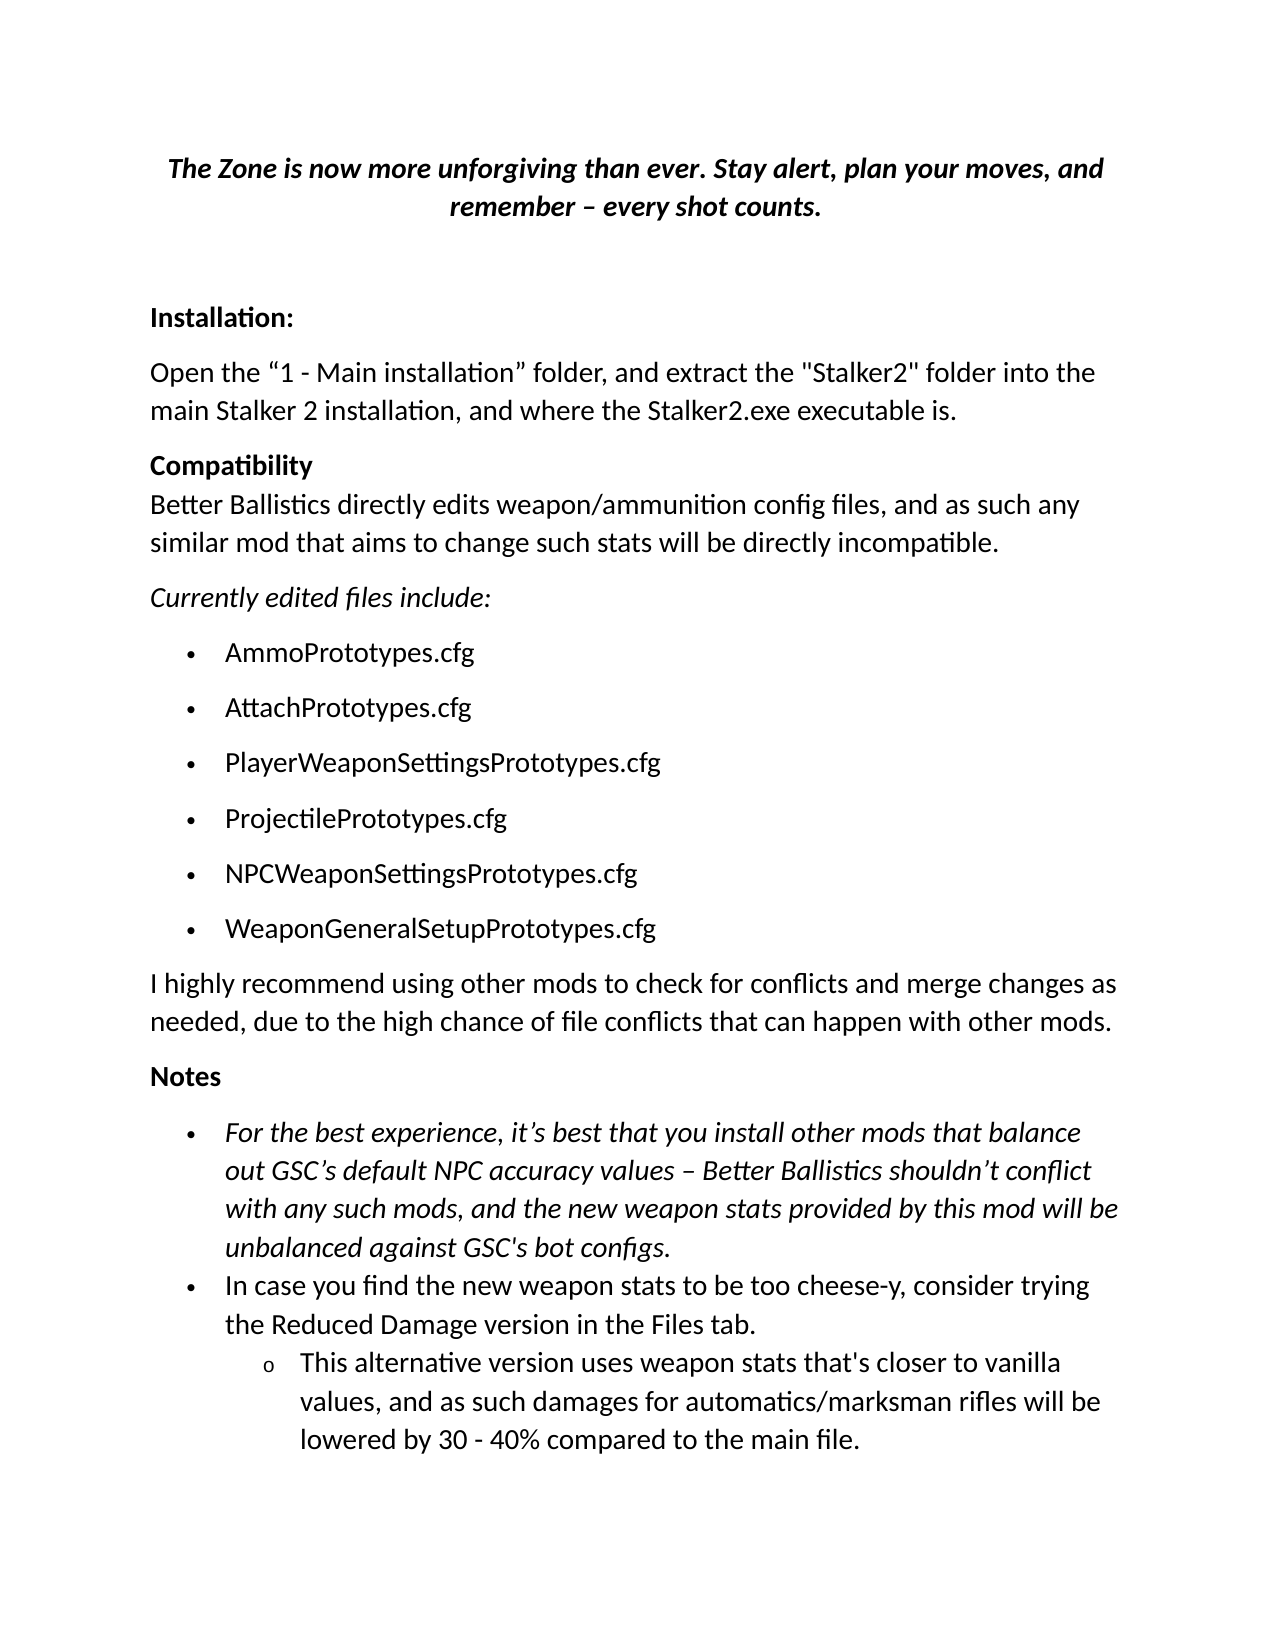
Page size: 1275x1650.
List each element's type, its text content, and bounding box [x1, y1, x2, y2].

text Currently edited files include: [150, 579, 1125, 615]
list For the best experience, it’s best that you install other mods that balance out GSC’s default NPC accuracy values – Better Ballistics shouldn’t conflict with any such mods, and the new weapon stats provided by this mod will be unbalanced against GSC's bot configs. [187, 1114, 1125, 1264]
text The Zone is now more unforgiving than ever. Stay alert, plan your moves, and remember – every shot counts. [150, 150, 1125, 224]
list WeaponGeneralSetupPrototypes.cfg [187, 910, 1125, 946]
list ProjectilePrototypes.cfg [187, 800, 1125, 835]
list AttachPrototypes.cfg [187, 689, 1125, 725]
text Installation: [150, 299, 1125, 334]
text I highly recommend using other mods to check for conflicts and merge changes as needed, due to the high chance of file conflicts that can happen with other mods. [150, 965, 1125, 1039]
text Notes [150, 1058, 1125, 1094]
text Compatibility Better Ballistics directly edits weapon/ammunition config files, and as such any similar mod that aims to change such stats will be directly incompatible. [150, 447, 1125, 560]
list In case you find the new weapon stats to be too cheese-y, consider trying the Reduced Damage version in the Files tab. [187, 1267, 1125, 1341]
list This alternative version uses weapon stats that's closer to vanilla values, and as such damages for automatics/marksman rifles will be lowered by 30 - 40% compared to the main file. [262, 1344, 1125, 1457]
text Open the “1 - Main installation” folder, and extract the "Stalker2" folder into the main Stalker 2 installation, and where the Stalker2.exe executable is. [150, 354, 1125, 428]
list NPCWeaponSettingsPrototypes.cfg [187, 855, 1125, 890]
list PlayerWeaponSettingsPrototypes.cfg [187, 744, 1125, 780]
list AmmoPrototypes.cfg [187, 634, 1125, 670]
